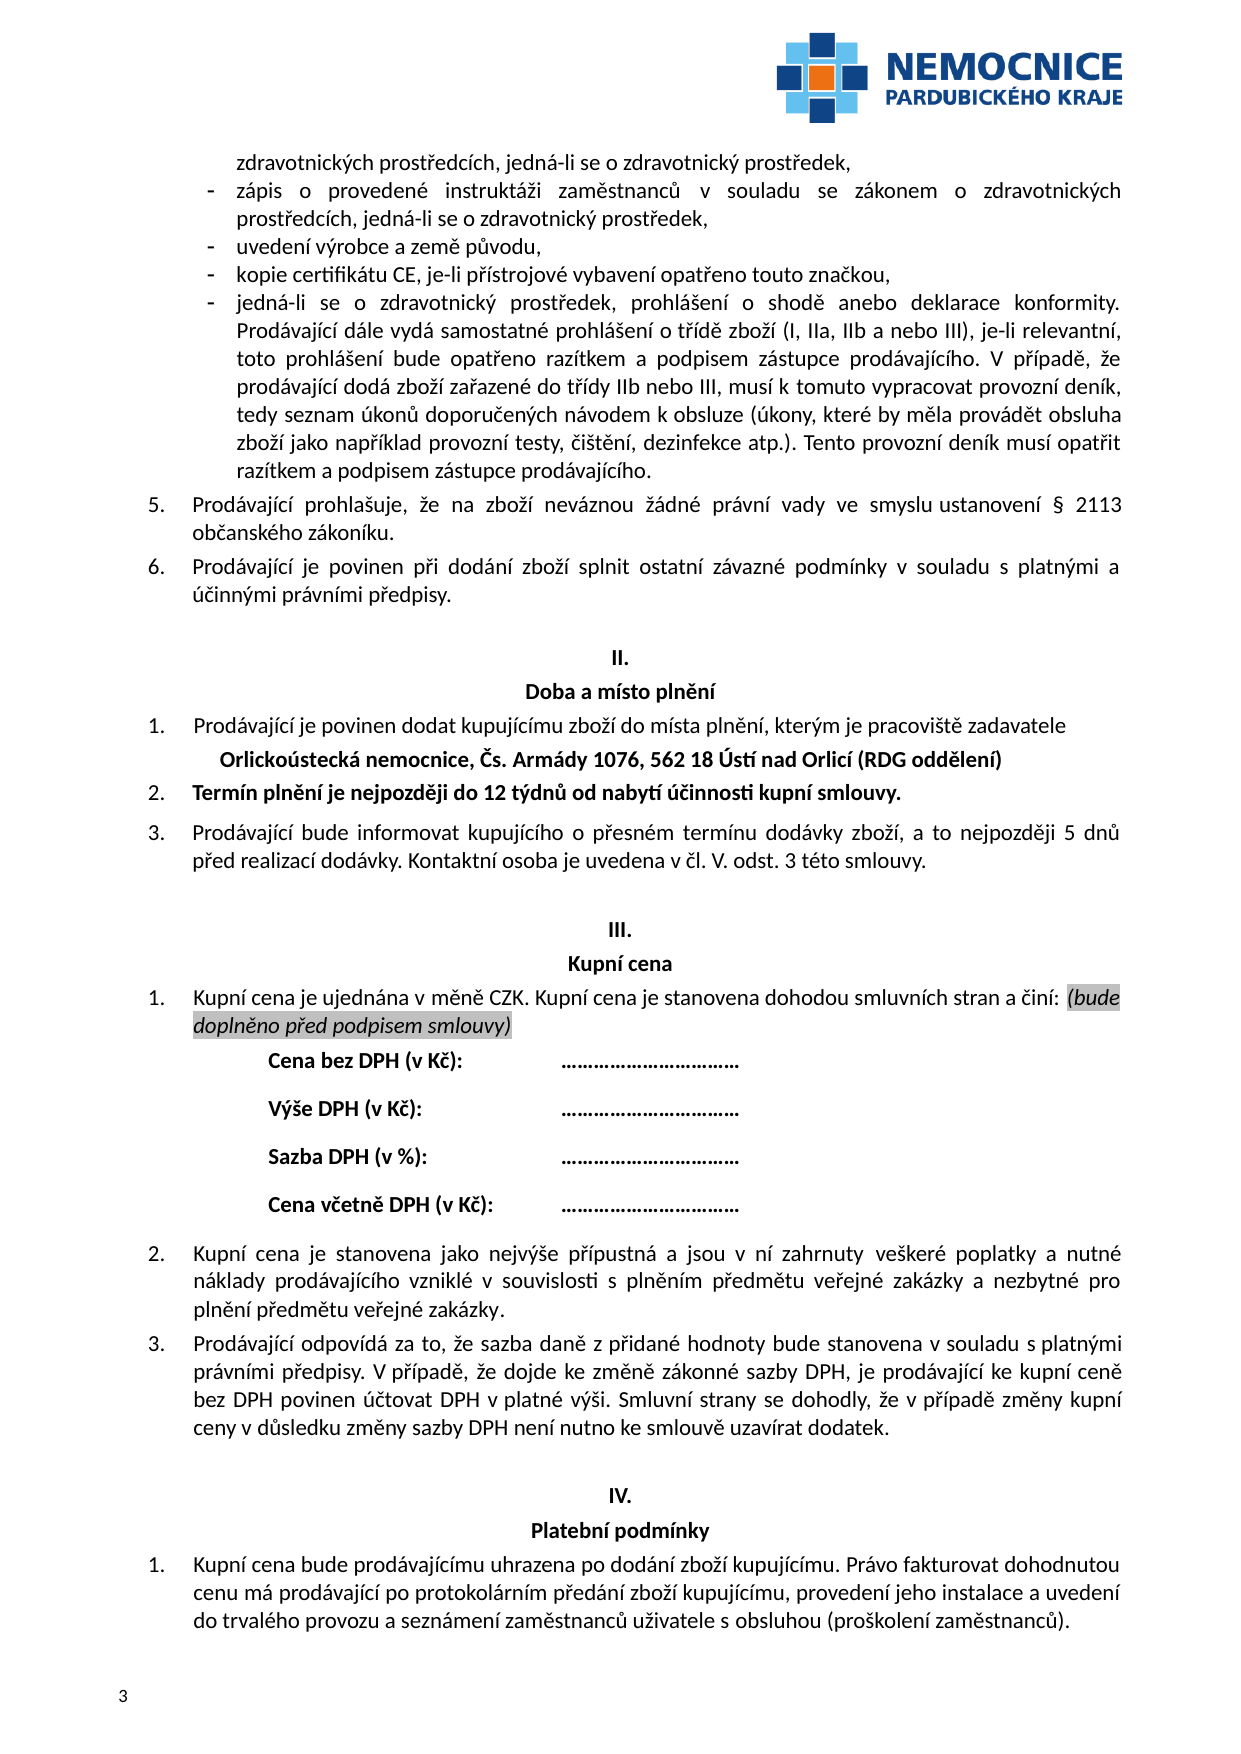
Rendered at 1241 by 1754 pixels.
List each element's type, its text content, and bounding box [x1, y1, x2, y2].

picture [775, 31, 1123, 124]
text Cena včetně DPH (v Kč): …………………………… [268, 1190, 1122, 1218]
list Prodávající je povinen při dodání zboží splnit ostatní závazné podmínky v souladu s platnými a účinnými právními předpisy. [148, 552, 1122, 608]
list Kupní cena bude prodávajícímu uhrazena po dodání zboží kupujícímu. Právo fakturovat dohodnutou cenu má prodávající po protokolárním předání zboží kupujícímu, provedení jeho instalace a uvedení do trvalého provozu a seznámení zaměstnanců uživatele s obsluhou (proškolení zaměstnanců). [148, 1550, 1122, 1634]
text Doba a místo plnění [118, 677, 1122, 705]
list Kupní cena je ujednána v měně CZK. Kupní cena je stanovena dohodou smluvních stran a činí: (bude doplněno před podpisem smlouvy) [148, 983, 1122, 1039]
text Kupní cena [118, 949, 1122, 977]
list Kupní cena je stanovena jako nejvýše přípustná a jsou v ní zahrnuty veškeré poplatky a nutné náklady prodávajícího vzniklé v souvislosti s plněním předmětu veřejné zakázky a nezbytné pro plnění předmětu veřejné zakázky. [148, 1239, 1122, 1323]
list Prodávající odpovídá za to, že sazba daně z přidané hodnoty bude stanovena v souladu s platnými právními předpisy. V případě, že dojde ke změně zákonné sazby DPH, je prodávající ke kupní ceně bez DPH povinen účtovat DPH v platné výši. Smluvní strany se dohodly, že v případě změny kupní ceny v důsledku změny sazby DPH není nutno ke smlouvě uzavírat dodatek. [148, 1329, 1122, 1441]
list Prodávající bude informovat kupujícího o přesném termínu dodávky zboží, a to nejpozději 5 dnů před realizací dodávky. Kontaktní osoba je uvedena v čl. V. odst. 3 této smlouvy. [148, 818, 1122, 874]
text Cena bez DPH (v Kč): …………………………… [268, 1046, 1122, 1074]
text Výše DPH (v Kč): …………………………… [268, 1094, 1122, 1122]
list jedná-li se o zdravotnický prostředek, prohlášení o shodě anebo deklarace konformity. Prodávající dále vydá samostatné prohlášení o třídě zboží (I, IIa, IIb a nebo III), je-li relevantní, toto prohlášení bude opatřeno razítkem a podpisem zástupce prodávajícího. V případě, že prodávající dodá zboží zařazené do třídy IIb nebo III, musí k tomuto vypracovat provozní deník, tedy seznam úkonů doporučených návodem k obsluze (úkony, které by měla provádět obsluha zboží jako například provozní testy, čištění, dezinfekce atp.). Tento provozní deník musí opatřit razítkem a podpisem zástupce prodávajícího. [207, 288, 1122, 484]
list uvedení výrobce a země původu, [207, 232, 1122, 260]
list zápis o provedené instruktáži zaměstnanců v souladu se zákonem o zdravotnických prostředcích, jedná-li se o zdravotnický prostředek, [207, 176, 1122, 232]
text Orlickoústecká nemocnice, Čs. Armády 1076, 562 18 Ústí nad Orlicí (RDG oddělení) [118, 746, 1122, 774]
text III. [118, 915, 1122, 943]
text II. [118, 643, 1122, 671]
list Prodávající je povinen dodat kupujícímu zboží do místa plnění, kterým je pracoviště zadavatele [148, 711, 1122, 739]
list Termín plnění je nejpozději do 12 týdnů od nabytí účinnosti kupní smlouvy. [148, 778, 1122, 806]
text Sazba DPH (v %): …………………………… [268, 1142, 1122, 1170]
list kopie certifikátu CE, je-li přístrojové vybavení opatřeno touto značkou, [207, 260, 1122, 288]
text IV. [118, 1482, 1122, 1509]
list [207, 148, 1122, 176]
text Platební podmínky [118, 1516, 1122, 1544]
list Prodávající prohlašuje, že na zboží neváznou žádné právní vady ve smyslu ustanovení § 2113 občanského zákoníku. [148, 490, 1122, 546]
